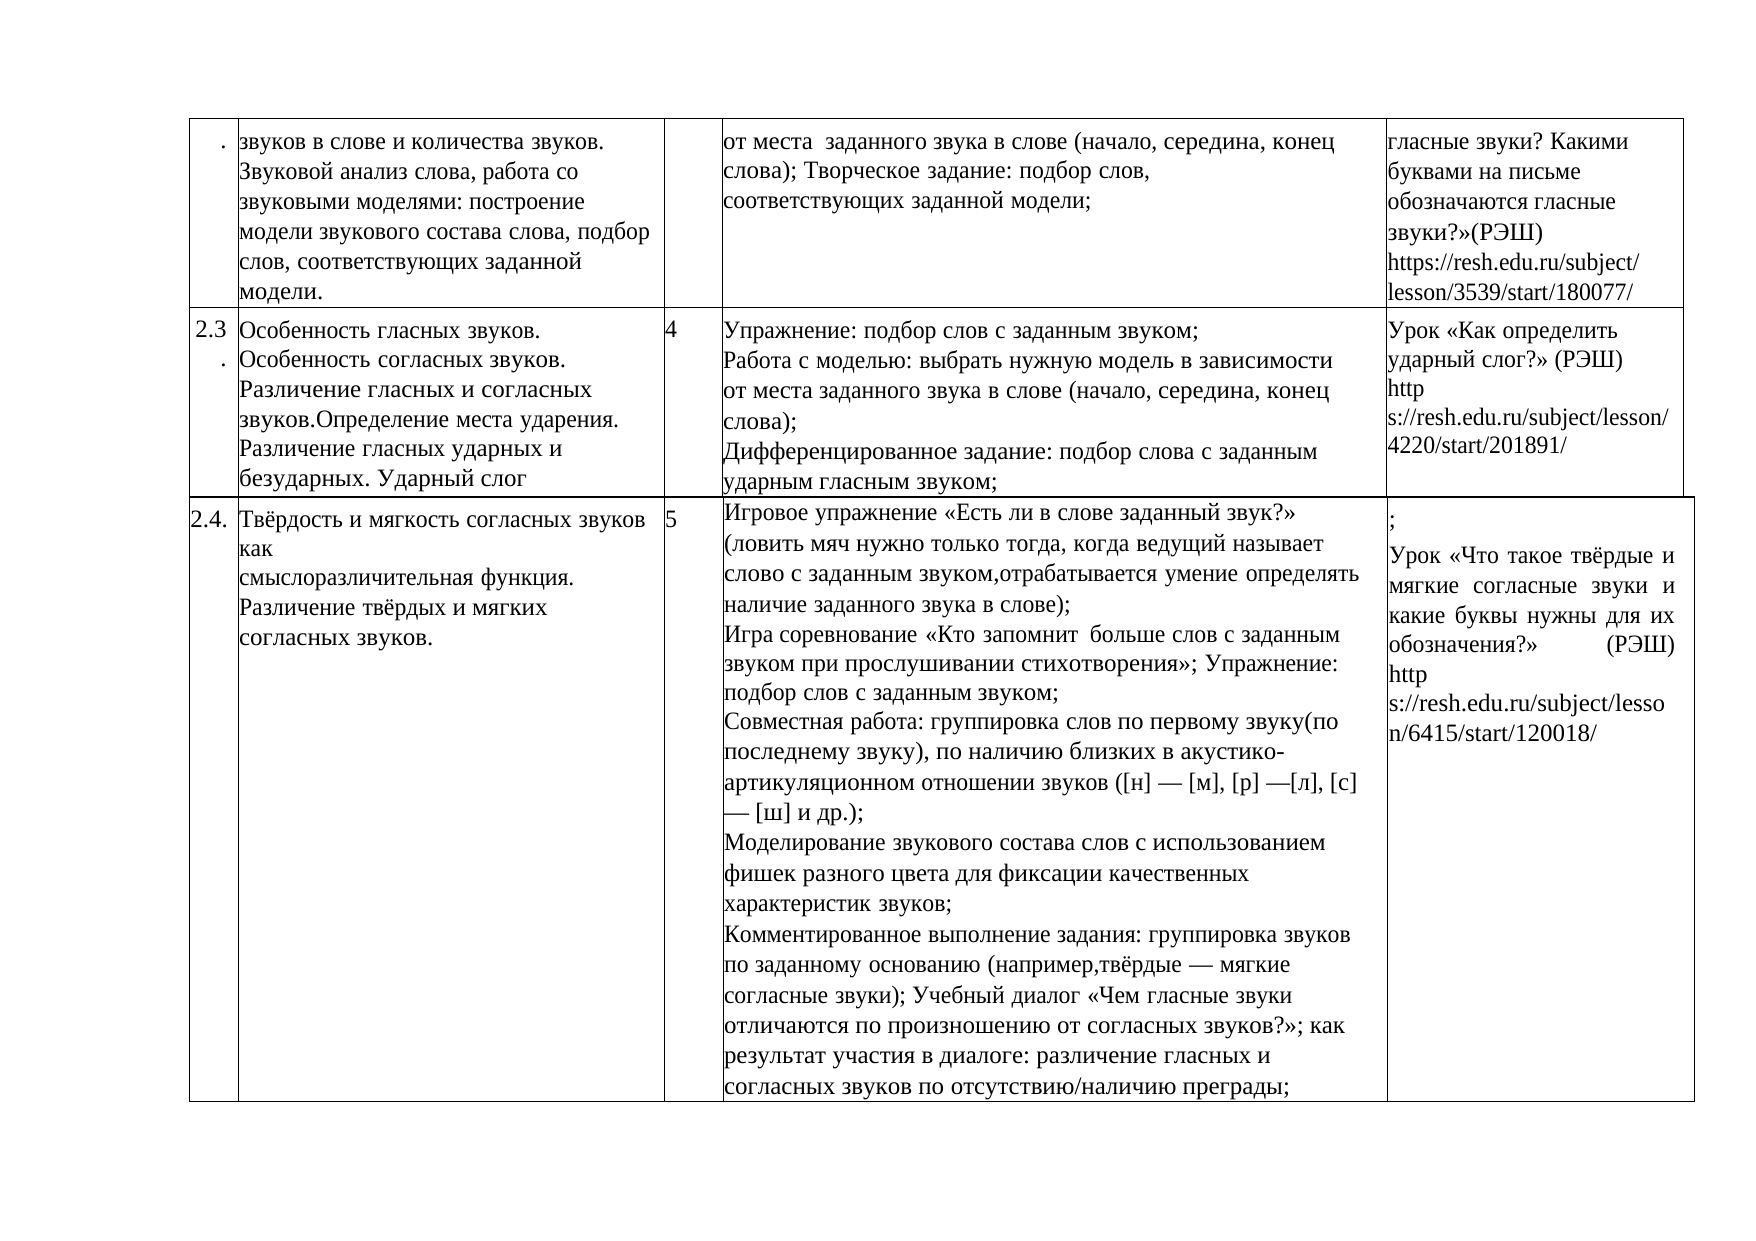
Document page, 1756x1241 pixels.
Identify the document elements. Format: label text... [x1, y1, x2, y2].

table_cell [1387, 119, 1683, 307]
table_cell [239, 498, 664, 1101]
table_cell 4 [665, 308, 722, 496]
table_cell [724, 498, 1387, 1101]
table_cell 2.2. [190, 119, 238, 307]
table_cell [1388, 498, 1694, 1101]
table_cell 2.3. [190, 308, 238, 496]
table_cell Урок «Как определить ударный слог?» (РЭШ) https://resh.edu.ru/subject/lesson/4220/start/201891/ [1387, 308, 1683, 496]
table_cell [723, 119, 1386, 307]
table_cell Упражнение: подбор слов с заданным звуком; Работа с моделью: выбрать нужную модель в зависимости от места заданного звука в слове (начало, середина, конец слова); Дифференцированное задание: подбор слова с заданным ударным гласным звуком; [723, 308, 1386, 496]
table_cell 4 [665, 119, 722, 307]
table_cell 5 [665, 498, 723, 1101]
table_cell Особенность гласных звуков. Особенность согласных звуков. Различение гласных и согласных звуков.Определение места ударения. Различение гласных ударных и безударных. Ударный слог [239, 308, 664, 496]
table_cell 2.4. [190, 498, 238, 1101]
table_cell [239, 119, 664, 307]
